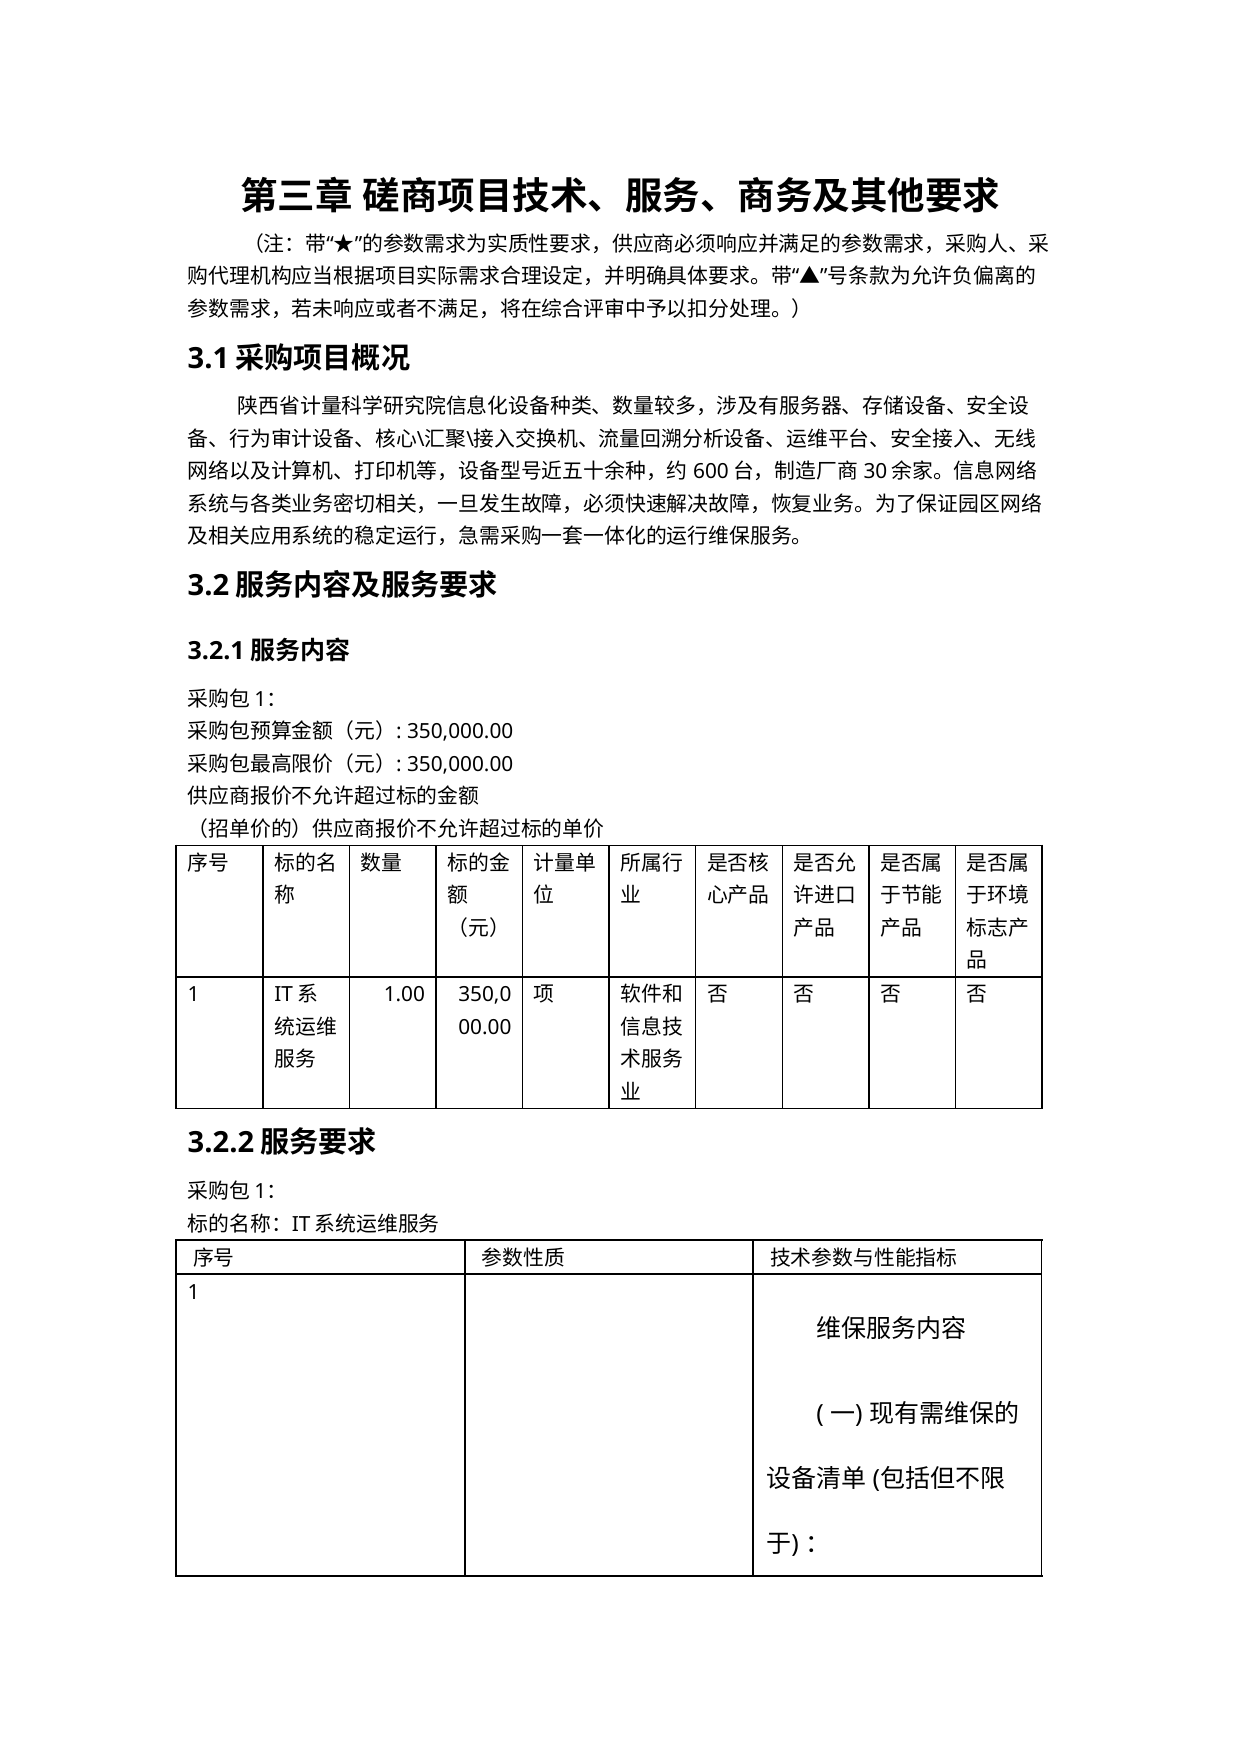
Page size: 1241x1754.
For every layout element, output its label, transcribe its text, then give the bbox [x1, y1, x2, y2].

text 3.1采购项目概况 [187, 324, 1053, 389]
text 标的名称：IT系统运维服务 [187, 1207, 1053, 1239]
table_cell 软件和信息技术服务业 [610, 978, 695, 1108]
table_header 是否核心产品 [696, 846, 782, 976]
table_cell IT系统运维服务 [264, 978, 349, 1108]
table_header 序号 [177, 1241, 464, 1273]
table_cell 否 [696, 978, 782, 1108]
table_cell [466, 1275, 752, 1575]
text 第三章 磋商项目技术、服务、商务及其他要求 [187, 162, 1053, 227]
table_header 是否允许进口产品 [783, 846, 868, 976]
table_header 是否属于节能产品 [870, 846, 955, 976]
text （注：带“★”的参数需求为实质性要求，供应商必须响应并满足的参数需求，采购人、采购代理机构应当根据项目实际需求合理设定，并明确具体要求。带“▲”号条款为允许负偏离的参数需求，若未响应或者不满足，将在综合评审中予以扣分处理。） [187, 227, 1053, 324]
text 3.2服务内容及服务要求 [187, 552, 1053, 617]
text 3.2.2服务要求 [187, 1109, 1053, 1174]
table_header 序号 [177, 846, 262, 976]
table_cell 1 [177, 1275, 464, 1575]
text 供应商报价不允许超过标的金额 [187, 779, 1053, 812]
table_header 数量 [350, 846, 435, 976]
text 采购包1： [187, 682, 1053, 714]
text （招单价的）供应商报价不允许超过标的单价 [187, 812, 1053, 844]
table_cell 项 [523, 978, 608, 1108]
table_cell 否 [870, 978, 955, 1108]
table_cell 350,000.00 [437, 978, 522, 1108]
table_cell 否 [956, 978, 1041, 1108]
table_cell 否 [783, 978, 868, 1108]
text 采购包最高限价（元）: 350,000.00 [187, 747, 1053, 779]
table_header 是否属于环境标志产品 [956, 846, 1041, 976]
text 采购包1： [187, 1174, 1053, 1207]
table_header 参数性质 [466, 1241, 752, 1273]
text 采购包预算金额（元）: 350,000.00 [187, 714, 1053, 747]
text 陕西省计量科学研究院信息化设备种类、数量较多，涉及有服务器、存储设备、安全设备、行为审计设备、核心\汇聚\接入交换机、流量回溯分析设备、运维平台、安全接入、无线网络以及计算机、打印机等，设备型号近五十余种，约 600台，制造厂商 30余家。信息网络系统与各类业务密切相关，一旦发生故障，必须快速解决故障，恢复业务。为了保证园区网络及相关应用系统的稳定运行，急需采购一套一体化的运行维保服务。 [187, 389, 1053, 552]
table_header 所属行业 [610, 846, 695, 976]
table_header 标的名称 [264, 846, 349, 976]
table_header 技术参数与性能指标 [754, 1241, 1041, 1273]
table_cell 1.00 [350, 978, 435, 1108]
table_header 计量单位 [523, 846, 608, 976]
text 3.2.1服务内容 [187, 617, 1053, 682]
table_cell 1 [177, 978, 262, 1108]
table_header 标的金额 （元） [437, 846, 522, 976]
